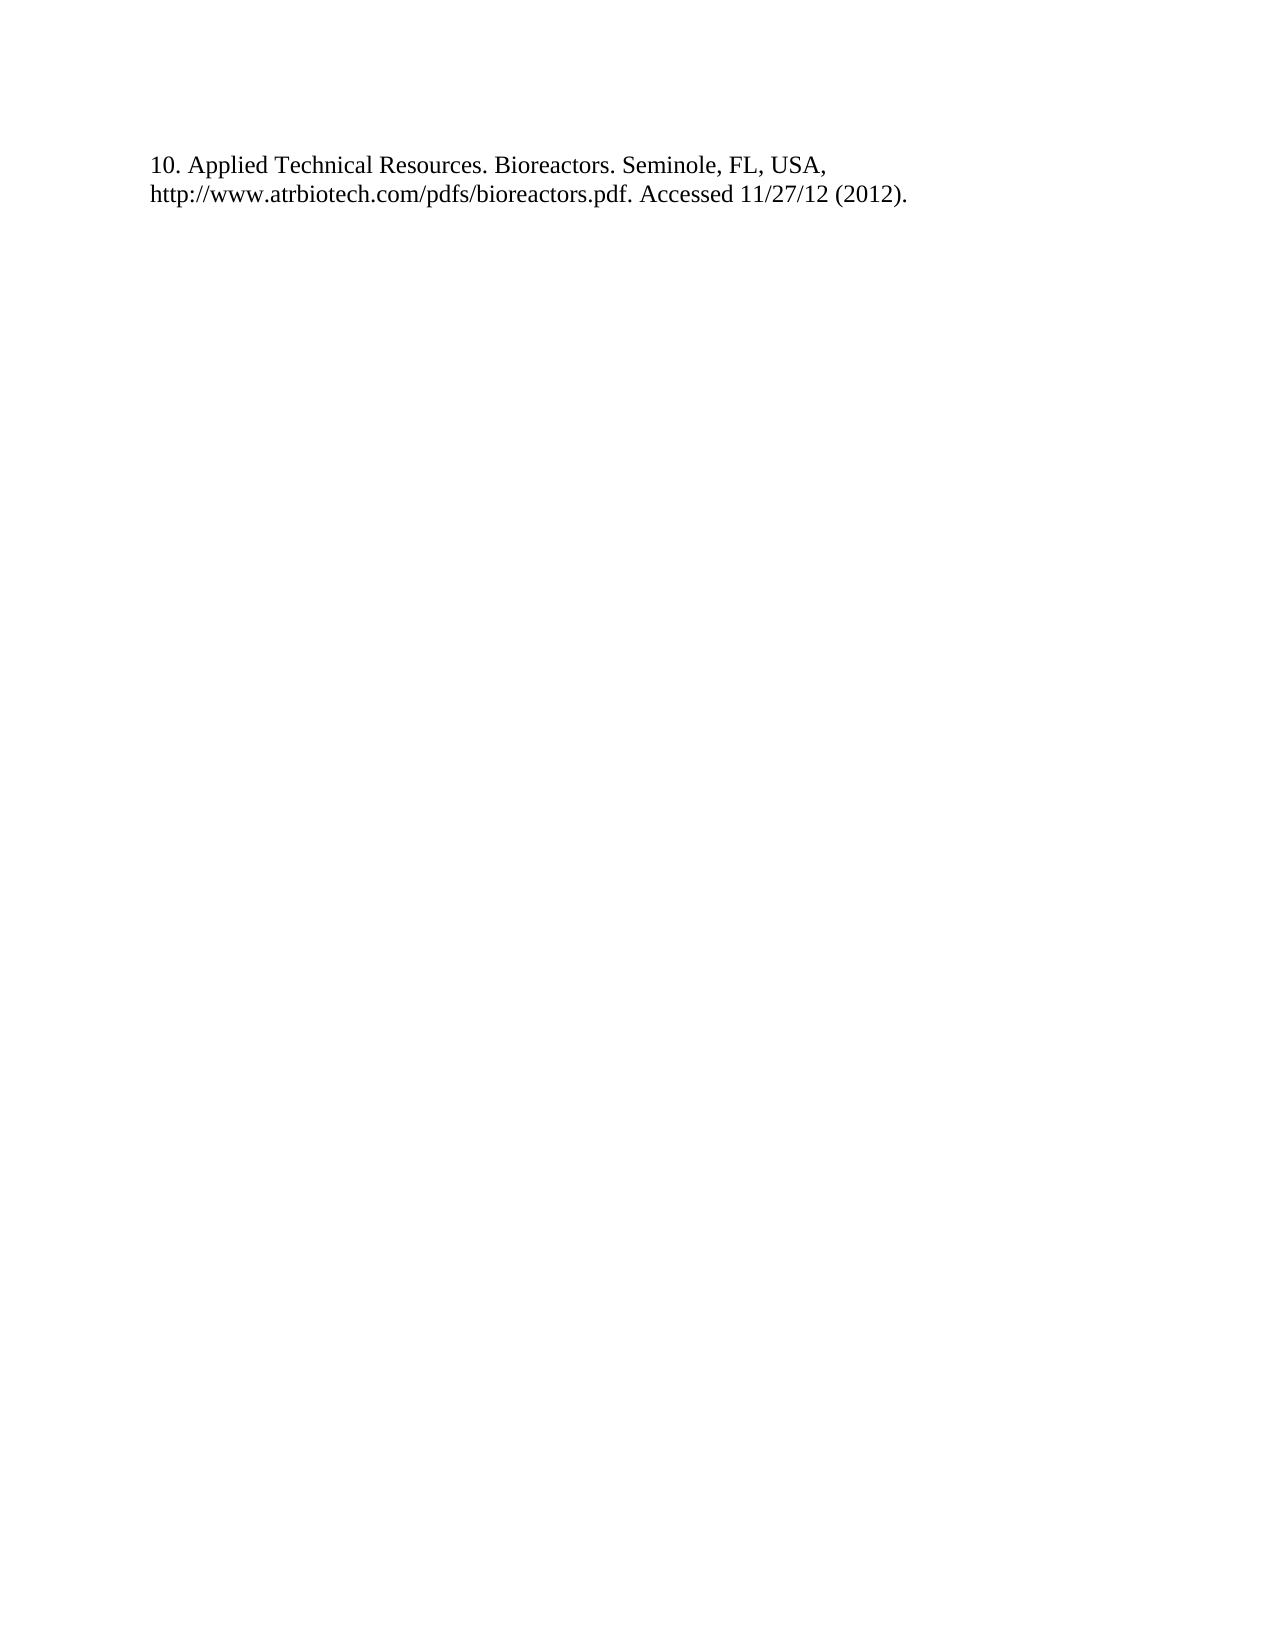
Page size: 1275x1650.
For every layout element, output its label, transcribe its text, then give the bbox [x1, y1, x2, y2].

text 10. Applied Technical Resources. Bioreactors. Seminole, FL, USA, http://www.atrbiotech.com/pdfs/bioreactors.pdf. Accessed 11/27/12 (2012). [150, 150, 1125, 207]
